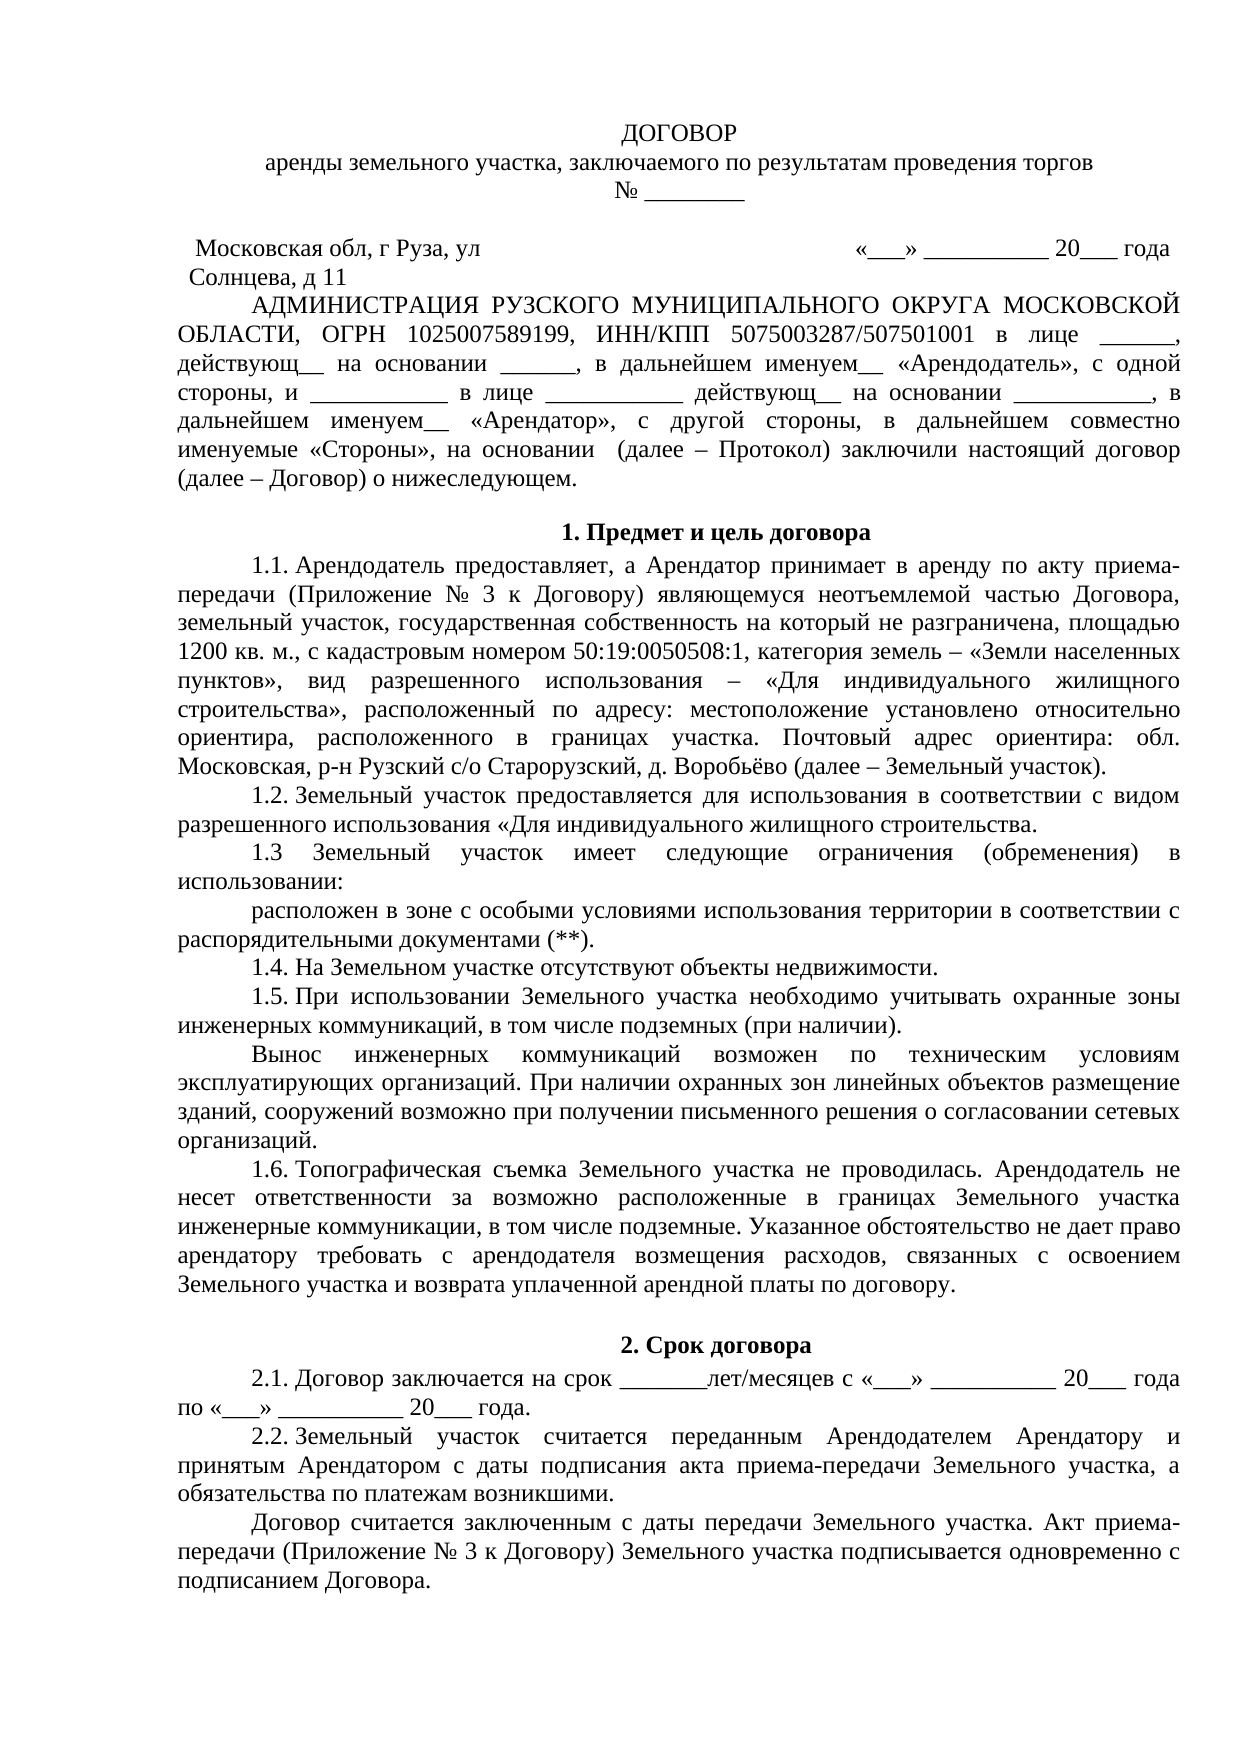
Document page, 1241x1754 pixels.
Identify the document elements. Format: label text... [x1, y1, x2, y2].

text Вынос инженерных коммуникаций возможен по техническим условиям эксплуатирующих организаций. При наличии охранных зон линейных объектов размещение зданий, сооружений возможно при получении письменного решения о согласовании сетевых организаций. [177, 1039, 1181, 1154]
text 2.1. Договор заключается на срок _______лет/месяцев с «___» __________ 20___ года по «___» __________ 20___ года. [177, 1363, 1181, 1421]
text 1. Предмет и цель договора [177, 517, 1181, 546]
text № ________ [177, 176, 1181, 204]
text 2. Срок договора [177, 1330, 1181, 1359]
text 1.5. При использовании Земельного участка необходимо учитывать охранные зоны инженерных коммуникаций, в том числе подземных (при наличии). [177, 981, 1181, 1039]
text 1.3 Земельный участок имеет следующие ограничения (обременения) в использовании: [177, 837, 1181, 895]
text 1.1. Арендодатель предоставляет, а Арендатор принимает в аренду по акту приема-передачи (Приложение № 3 к Договору) являющемуся неотъемлемой частью Договора, земельный участок, государственная собственность на который не разграничена, площадью 1200 кв. м., с кадастровым номером 50:19:0050508:1, категория земель – «Земли населенных пунктов», вид разрешенного использования – «Для индивидуального жилищного строительства», расположенный по адресу: местоположение установлено относительно ориентира, расположенного в границах участка. Почтовый адрес ориентира: обл. Московская, р-н Рузский с/о Старорузский, д. Воробьёво (далее – Земельный участок). [177, 550, 1181, 780]
text Договор считается заключенным с даты передачи Земельного участка. Акт приема-передачи (Приложение № 3 к Договору) Земельного участка подписывается одновременно с подписанием Договора. [177, 1507, 1181, 1593]
text 1.4. На Земельном участке отсутствуют объекты недвижимости. [177, 952, 1181, 981]
text аренды земельного участка, заключаемого по результатам проведения торгов [177, 147, 1181, 176]
table_header Московская обл, г Руза, ул Солнцева, д 11 [177, 233, 605, 291]
text 1.6. Топографическая съемка Земельного участка не проводилась. Арендодатель не несет ответственности за возможно расположенные в границах Земельного участка инженерные коммуникации, в том числе подземные. Указанное обстоятельство не дает право арендатору требовать с арендодателя возмещения расходов, связанных с освоением Земельного участка и возврата уплаченной арендной платы по договору. [177, 1154, 1181, 1297]
text 1.2. Земельный участок предоставляется для использования в соответствии с видом разрешенного использования «Для индивидуального жилищного строительства. [177, 780, 1181, 837]
text расположен в зоне с особыми условиями использования территории в соответствии с распорядительными документами (**). [177, 895, 1181, 952]
text 2.2. Земельный участок считается переданным Арендодателем Арендатору и принятым Арендатором с даты подписания акта приема-передачи Земельного участка, а обязательства по платежам возникшими. [177, 1421, 1181, 1507]
text АДМИНИСТРАЦИЯ РУЗСКОГО МУНИЦИПАЛЬНОГО ОКРУГА МОСКОВСКОЙ ОБЛАСТИ, ОГРН 1025007589199, ИНН/КПП 5075003287/507501001 в лице ______, действующ__ на основании ______, в дальнейшем именуем__ «Арендодатель», с одной стороны, и ___________ в лице ___________ действующ__ на основании ___________, в дальнейшем именуем__ «Арендатор», с другой стороны, в дальнейшем совместно именуемые «Стороны», на основании (далее – Протокол) заключили настоящий договор (далее – Договор) о нижеследующем. [177, 291, 1181, 492]
table_header «___» __________ 20___ года [605, 233, 1181, 291]
text ДОГОВОР [177, 118, 1181, 147]
